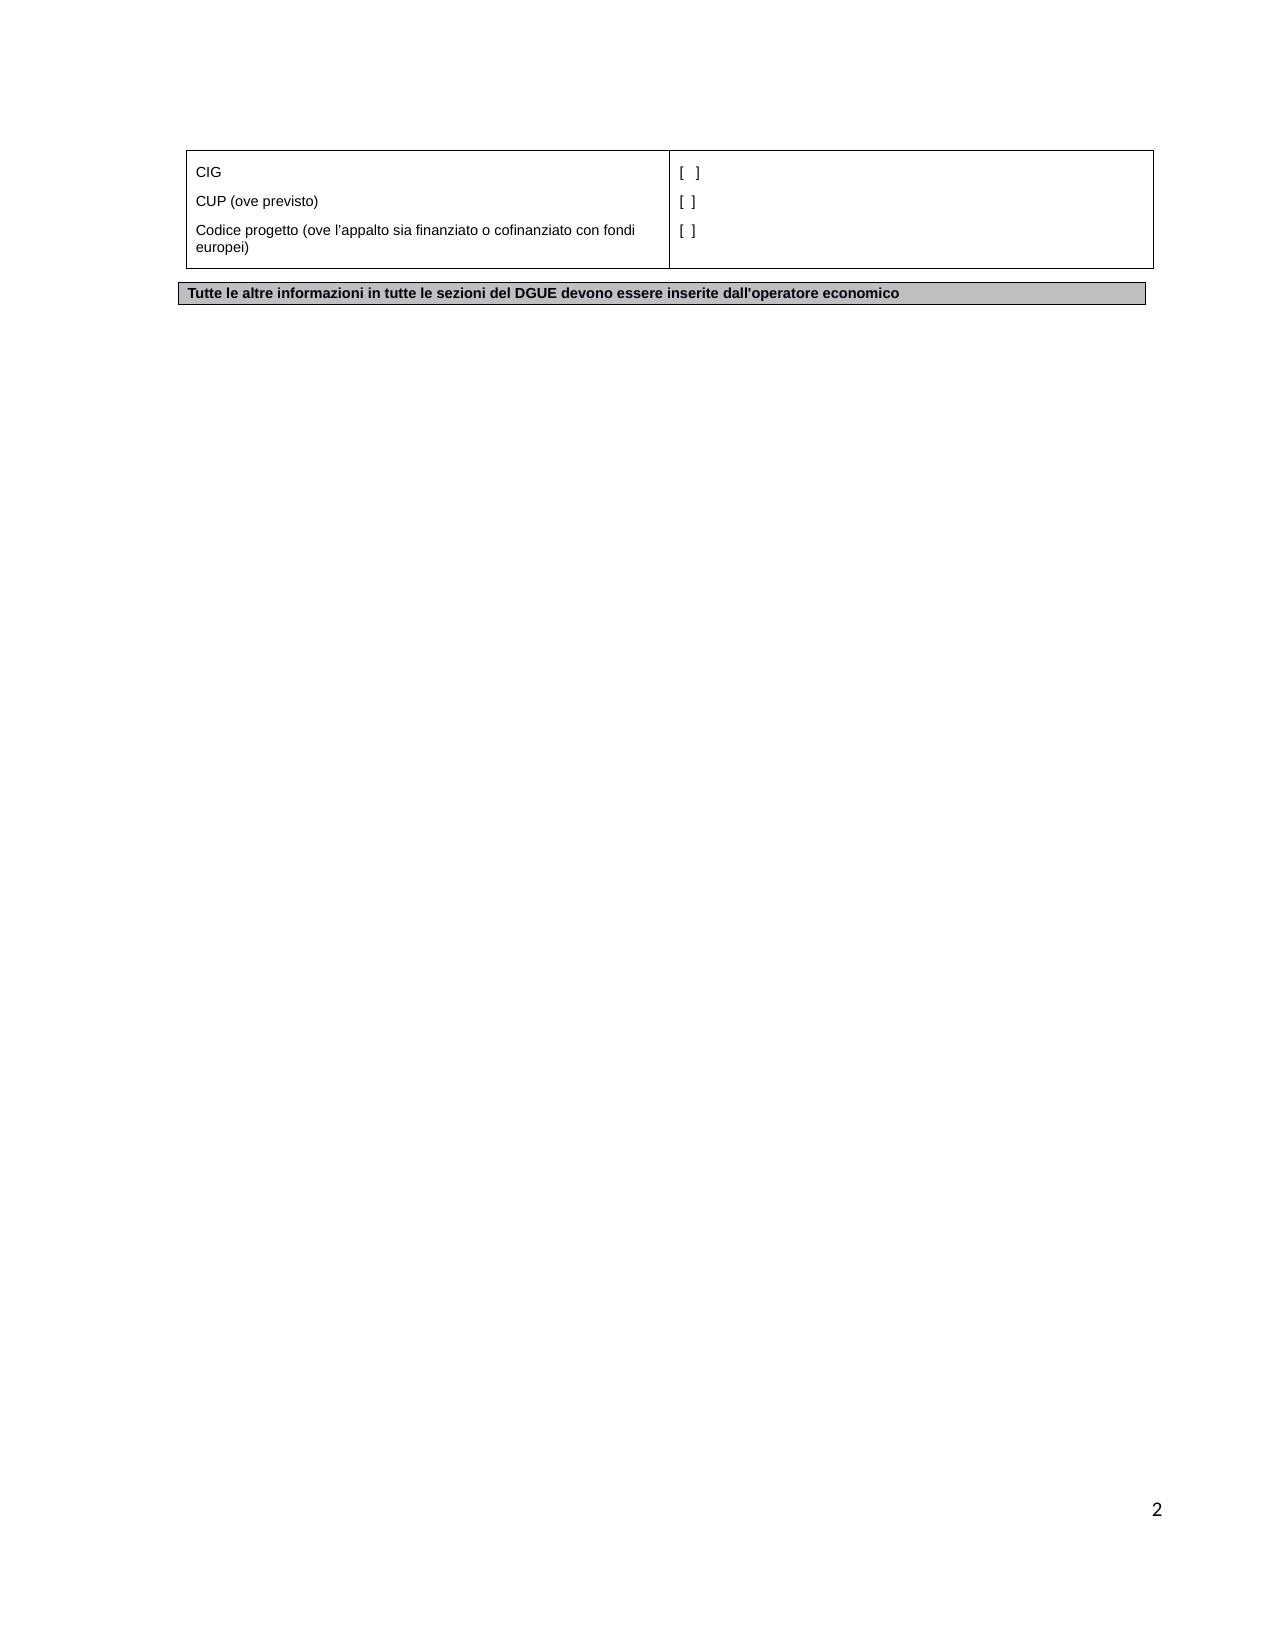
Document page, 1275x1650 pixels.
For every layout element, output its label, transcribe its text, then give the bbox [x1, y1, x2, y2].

table_cell [ ] [ ] [ ] [670, 151, 1153, 268]
table_cell CIG CUP (ove previsto) Codice progetto (ove l’appalto sia finanziato o cofinanziato con fondi europei) [187, 151, 669, 268]
text Tutte le altre informazioni in tutte le sezioni del DGUE devono essere inserite dall'operatore economico [179, 283, 1145, 304]
